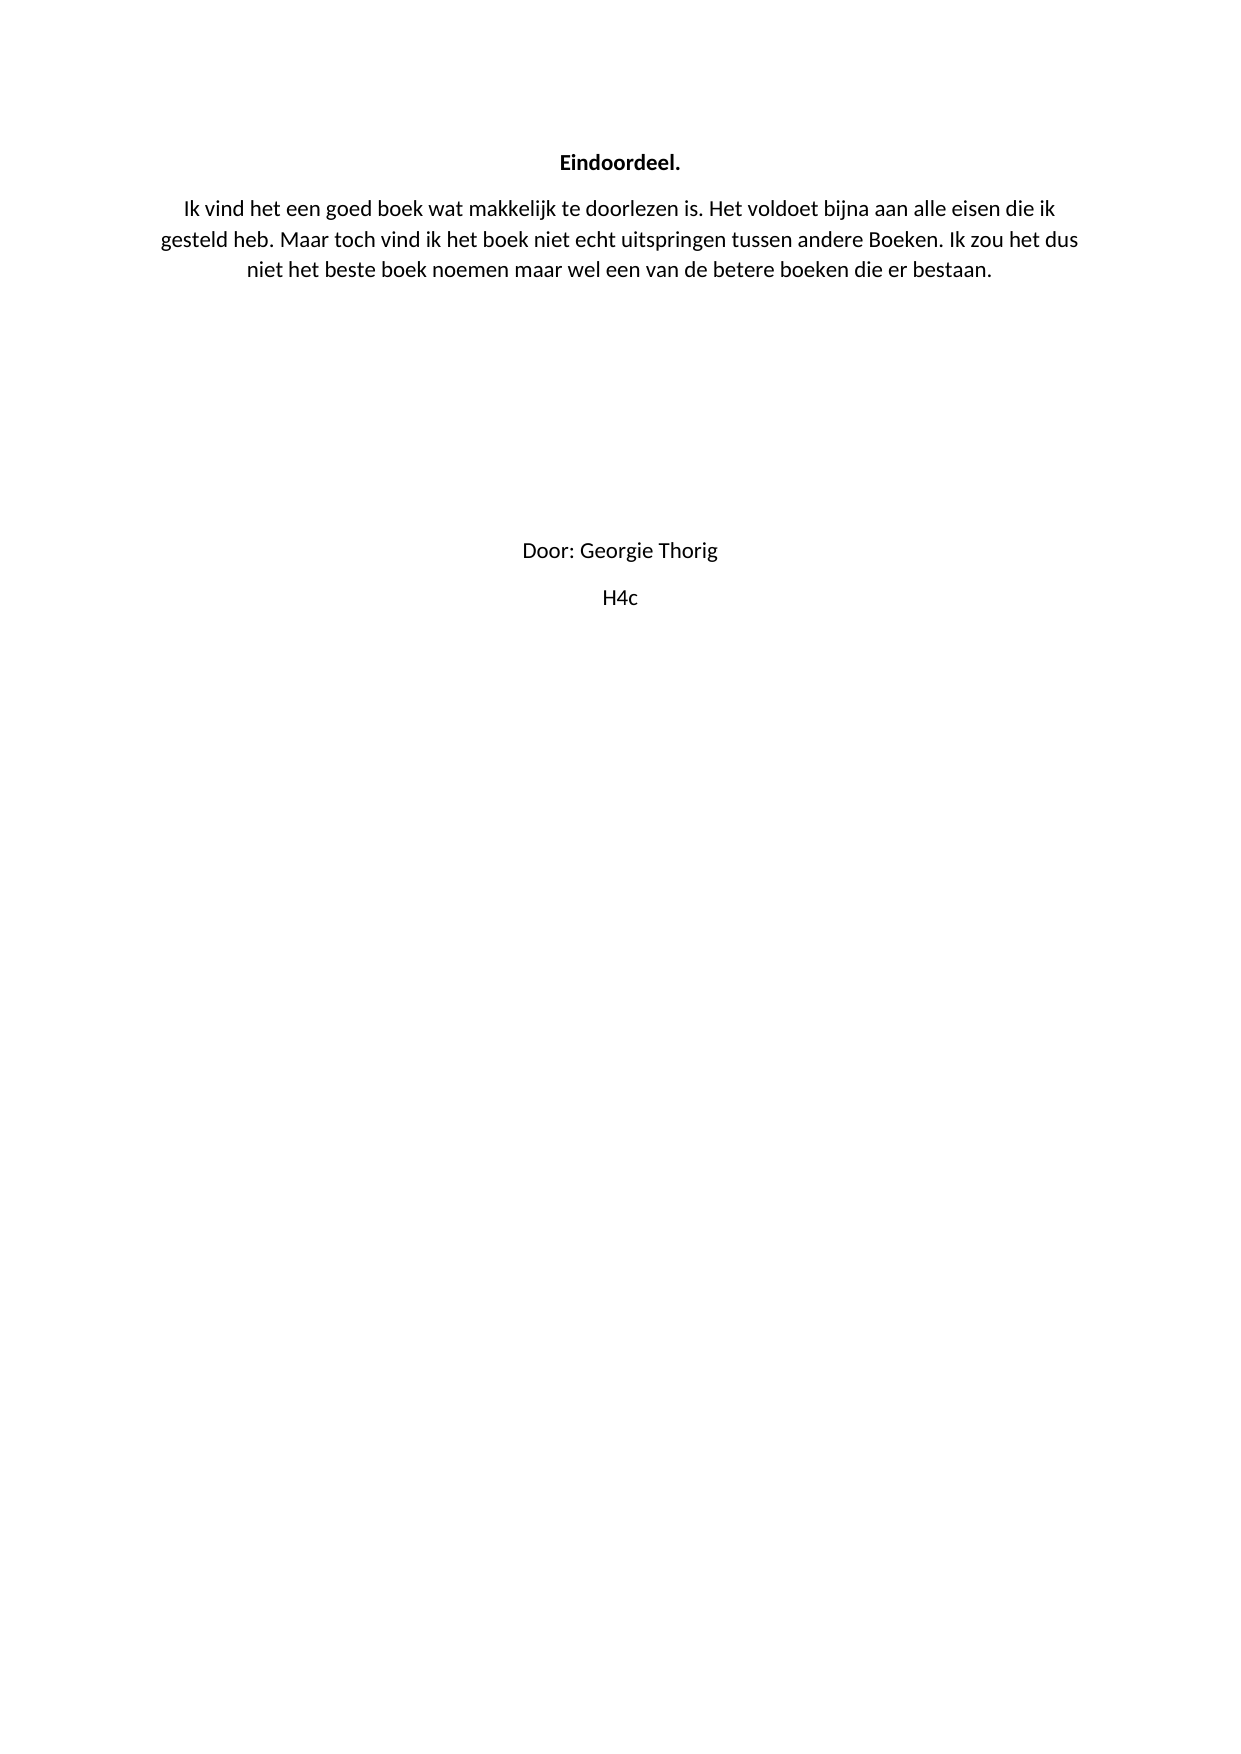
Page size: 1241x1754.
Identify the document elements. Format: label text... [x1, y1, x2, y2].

text Door: Georgie Thorig [148, 536, 1093, 564]
text Ik vind het een goed boek wat makkelijk te doorlezen is. Het voldoet bijna aan alle eisen die ik gesteld heb. Maar toch vind ik het boek niet echt uitspringen tussen andere Boeken. Ik zou het dus niet het beste boek noemen maar wel een van de betere boeken die er bestaan. [148, 194, 1093, 283]
text Eindoordeel. [148, 148, 1093, 176]
text H4c [148, 583, 1093, 611]
